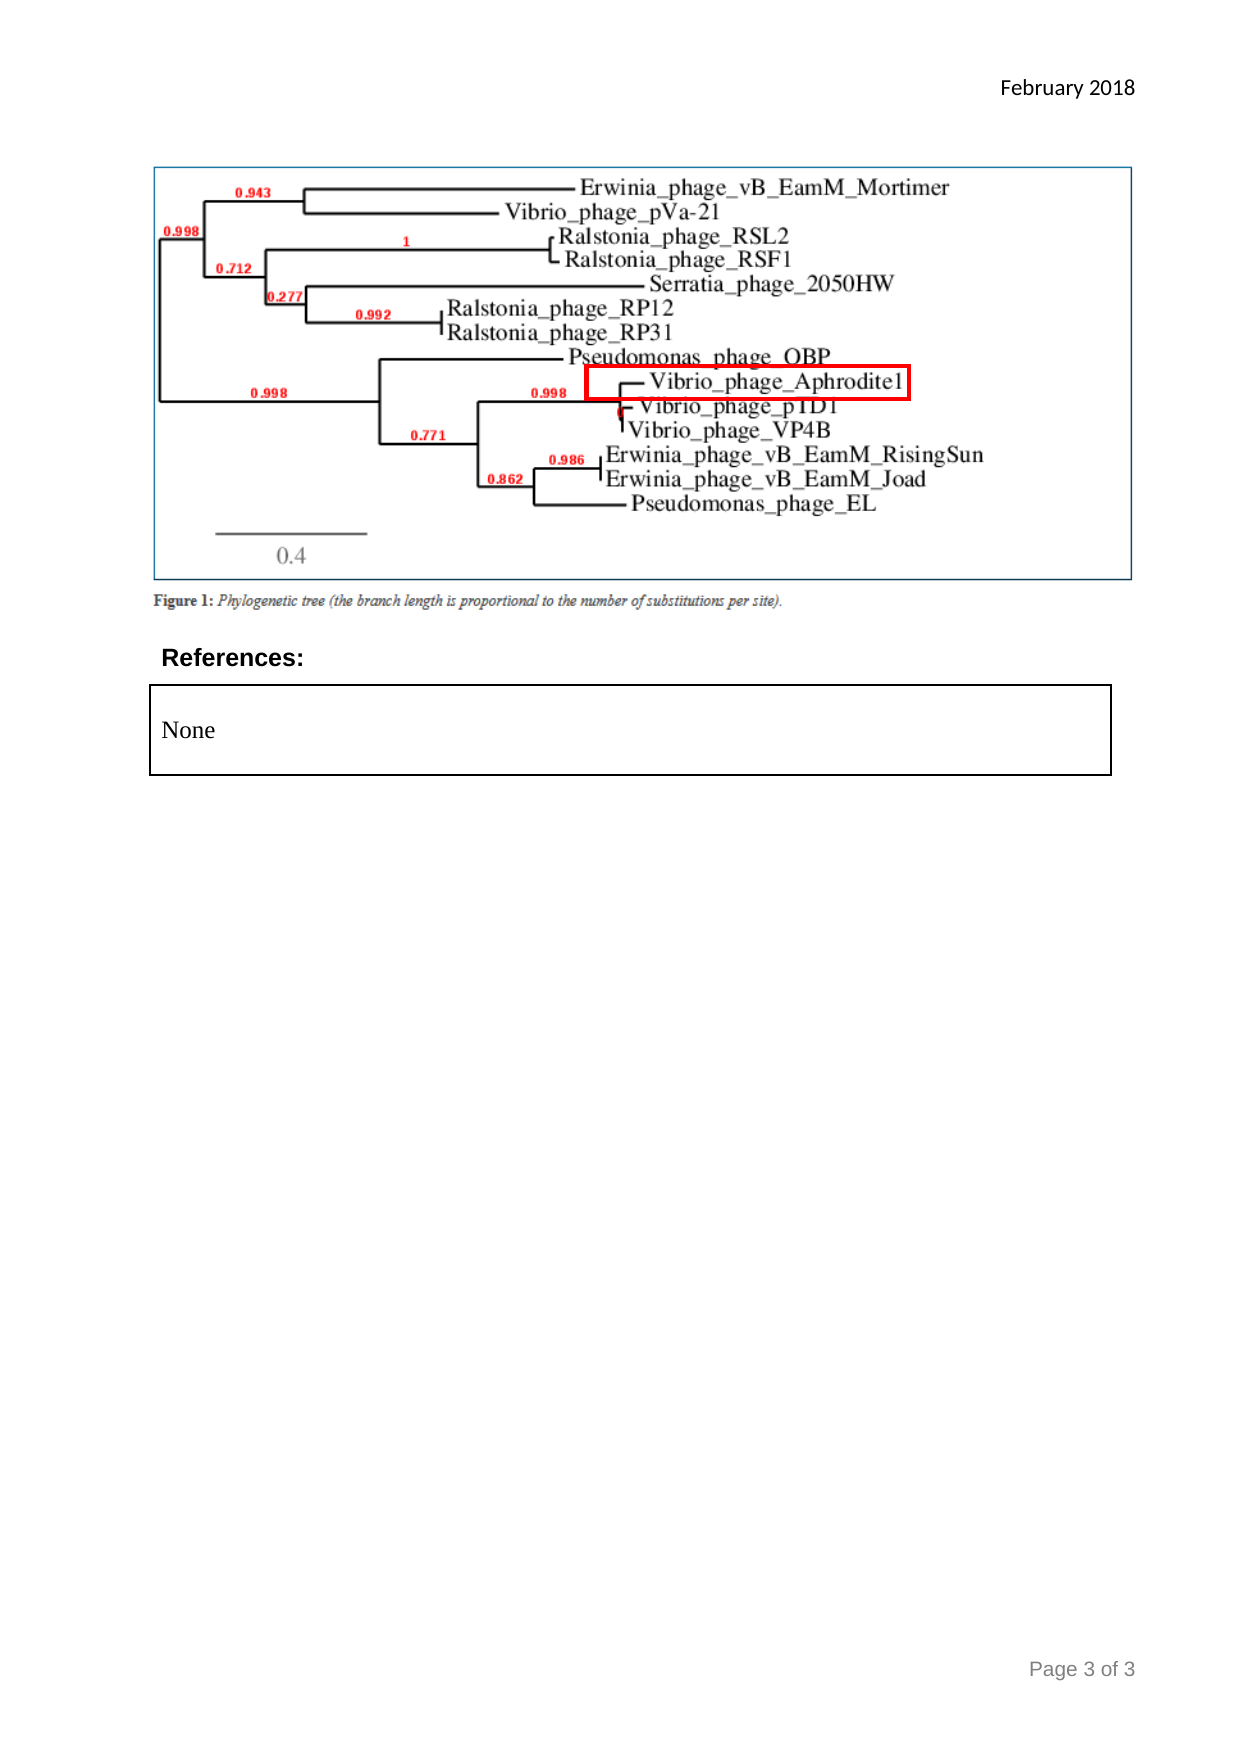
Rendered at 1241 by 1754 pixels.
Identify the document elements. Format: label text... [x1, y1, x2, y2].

table_header References: [150, 643, 1111, 684]
table_cell None [151, 686, 1110, 774]
picture [150, 163, 1136, 615]
